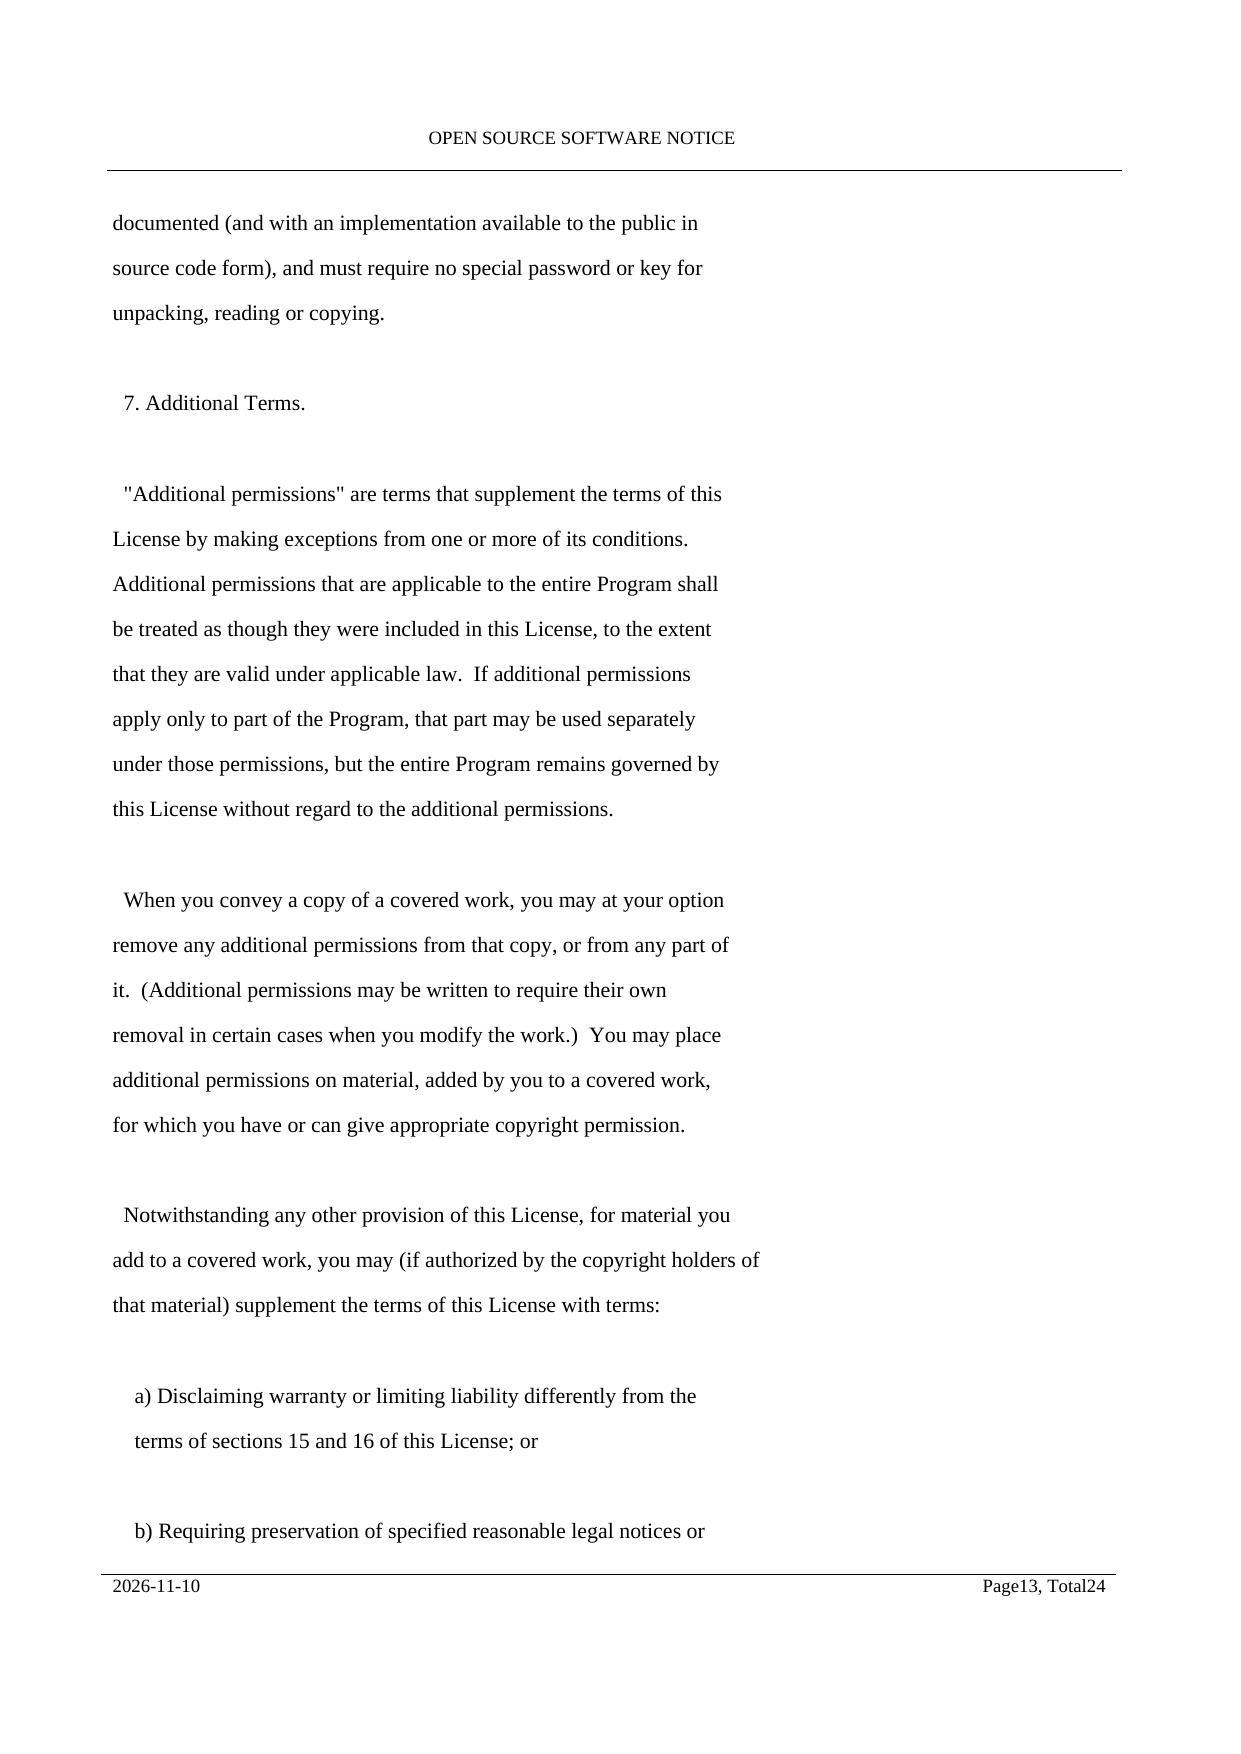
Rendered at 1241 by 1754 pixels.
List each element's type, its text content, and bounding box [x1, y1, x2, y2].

text that they are valid under applicable law. If additional permissions [112, 657, 1128, 690]
text remove any additional permissions from that copy, or from any part of [112, 928, 1128, 961]
text License by making exceptions from one or more of its conditions. [112, 522, 1128, 554]
text for which you have or can give appropriate copyright permission. [112, 1108, 1128, 1141]
text removal in certain cases when you modify the work.) You may place [112, 1018, 1128, 1051]
text Additional permissions that are applicable to the entire Program shall [112, 567, 1128, 600]
text Notwithstanding any other provision of this License, for material you [112, 1199, 1128, 1231]
text under those permissions, but the entire Program remains governed by [112, 748, 1128, 780]
text "Additional permissions" are terms that supplement the terms of this [112, 477, 1128, 509]
text apply only to part of the Program, that part may be used separately [112, 702, 1128, 735]
text be treated as though they were included in this License, to the extent [112, 612, 1128, 645]
text source code form), and must require no special password or key for [112, 251, 1128, 284]
text documented (and with an implementation available to the public in [112, 206, 1128, 239]
text additional permissions on material, added by you to a covered work, [112, 1063, 1128, 1096]
text it. (Additional permissions may be written to require their own [112, 973, 1128, 1006]
text a) Disclaiming warranty or limiting liability differently from the [112, 1379, 1128, 1412]
text When you convey a copy of a covered work, you may at your option [112, 883, 1128, 915]
text this License without regard to the additional permissions. [112, 793, 1128, 825]
text unpacking, reading or copying. [112, 297, 1128, 329]
text 7. Additional Terms. [112, 387, 1128, 419]
text b) Requiring preservation of specified reasonable legal notices or [112, 1514, 1128, 1547]
text that material) supplement the terms of this License with terms: [112, 1289, 1128, 1321]
text terms of sections 15 and 16 of this License; or [112, 1424, 1128, 1457]
text add to a covered work, you may (if authorized by the copyright holders of [112, 1244, 1128, 1276]
